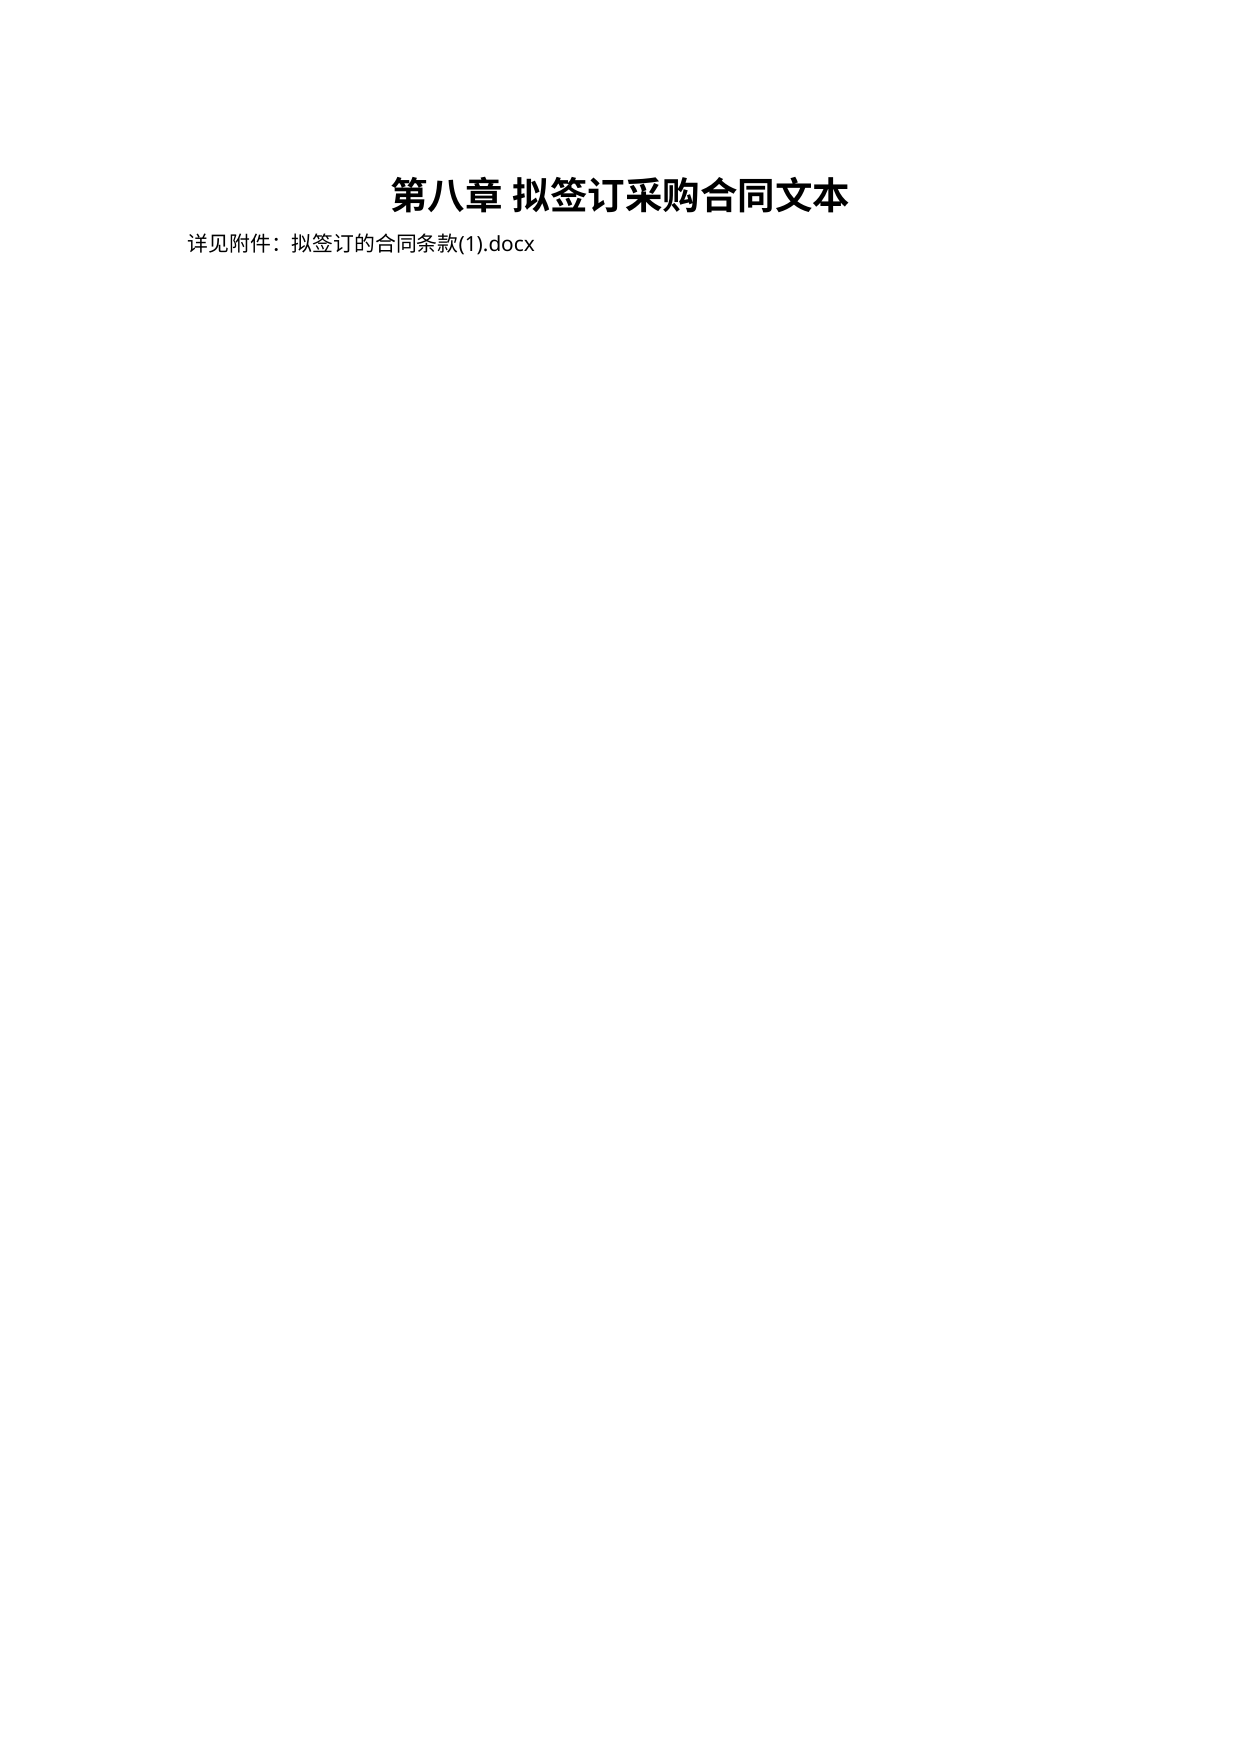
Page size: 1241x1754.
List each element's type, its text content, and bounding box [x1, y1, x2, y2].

text 详见附件：拟签订的合同条款(1).docx [187, 227, 1053, 259]
text 第八章 拟签订采购合同文本 [187, 162, 1053, 227]
